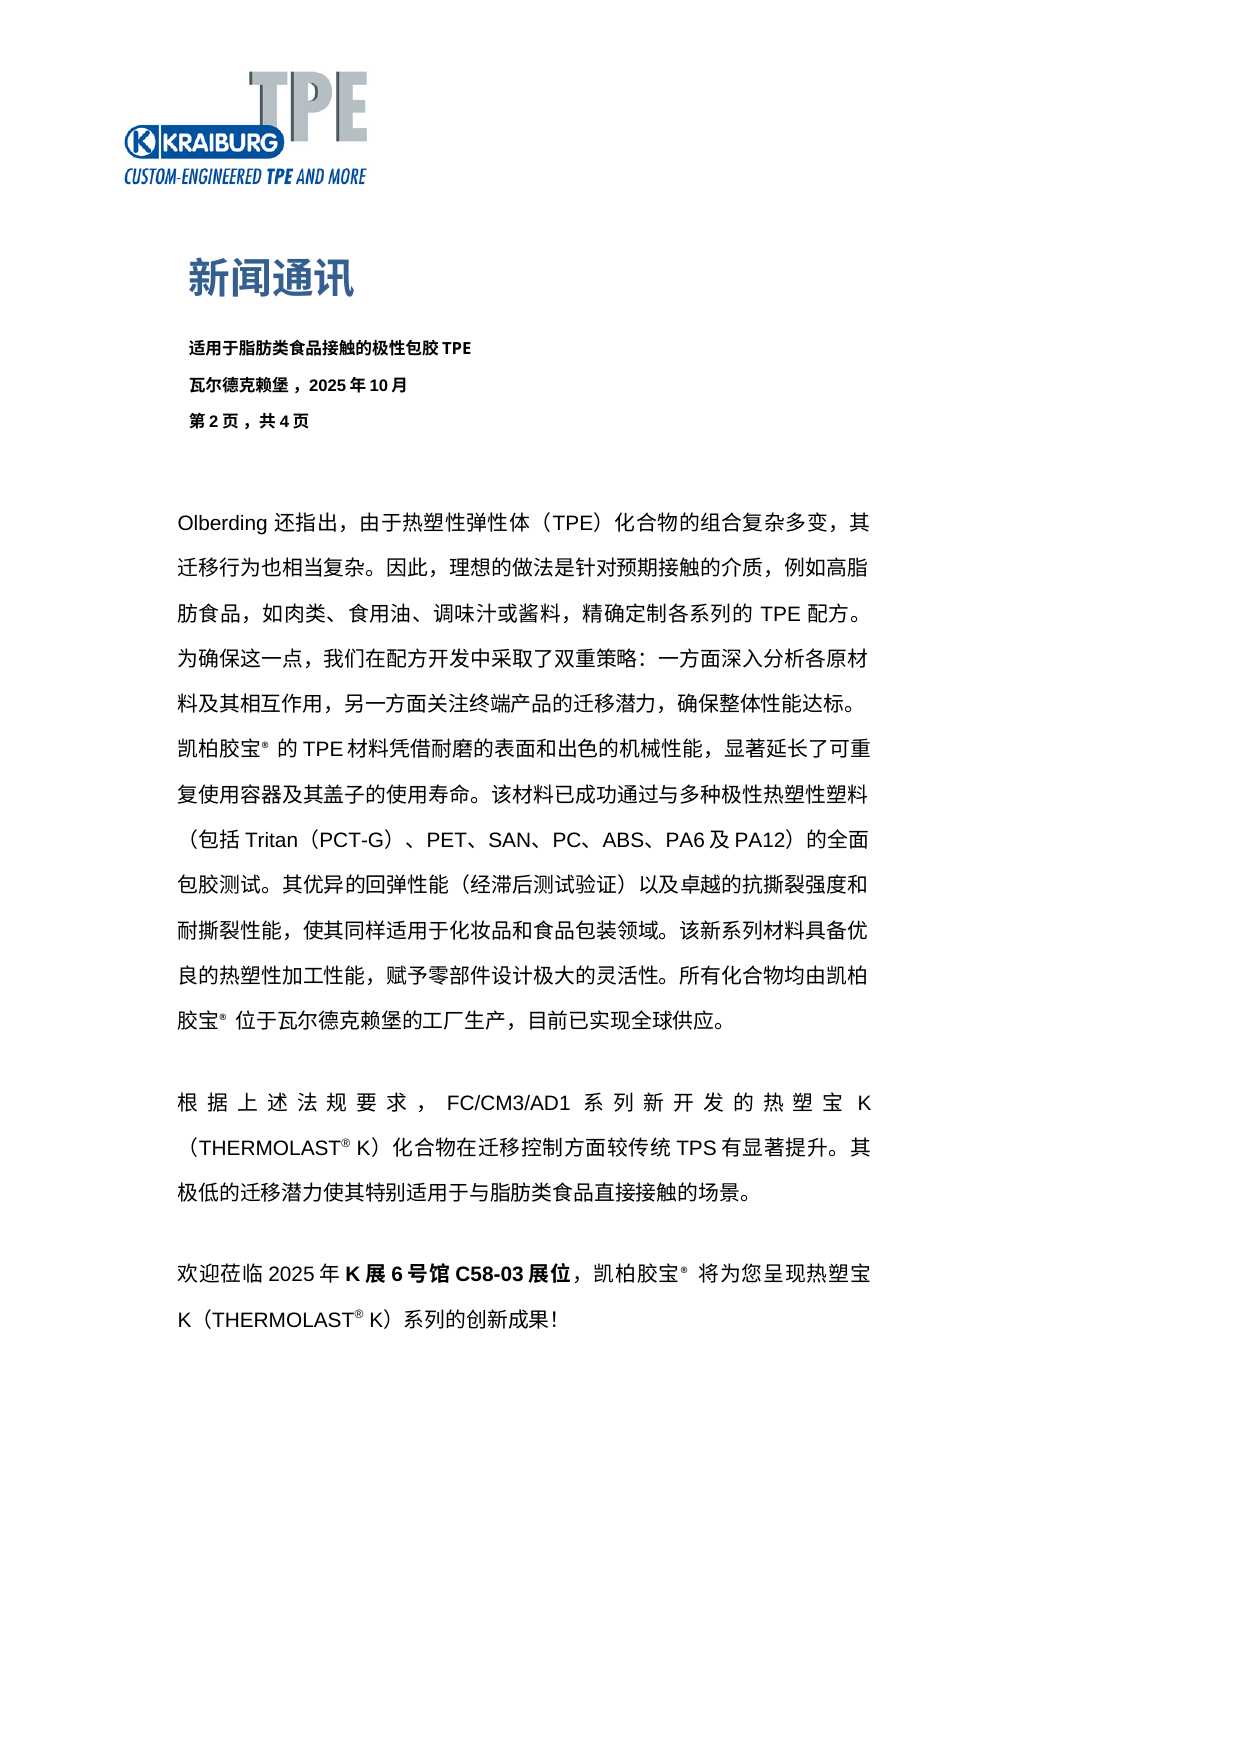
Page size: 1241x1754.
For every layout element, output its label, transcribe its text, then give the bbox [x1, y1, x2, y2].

text 根据上述法规要求，FC/CM3/AD1系列新开发的热塑宝K （THERMOLAST® K）化合物在迁移控制方面较传统TPS有显著提升。其极低的迁移潜力使其特别适用于与脂肪类食品直接接触的场景。 [177, 1086, 871, 1207]
text 凯柏胶宝® 的TPE材料凭借耐磨的表面和出色的机械性能，显著延长了可重复使用容器及其盖子的使用寿命。该材料已成功通过与多种极性热塑性塑料（包括Tritan（PCT-G）、PET、SAN、PC、ABS、PA6及PA12）的全面包胶测试。其优异的回弹性能（经滞后测试验证）以及卓越的抗撕裂强度和耐撕裂性能，使其同样适用于化妆品和食品包装领域。该新系列材料具备优良的热塑性加工性能，赋予零部件设计极大的灵活性。所有化合物均由凯柏胶宝® 位于瓦尔德克赖堡的工厂生产，目前已实现全球供应。 [177, 733, 871, 1035]
text Olberding 还指出，由于热塑性弹性体（TPE）化合物的组合复杂多变，其迁移行为也相当复杂。因此，理想的做法是针对预期接触的介质，例如高脂肪食品，如肉类、食用油、调味汁或酱料，精确定制各系列的 TPE 配方。为确保这一点，我们在配方开发中采取了双重策略：一方面深入分析各原材料及其相互作用，另一方面关注终端产品的迁移潜力，确保整体性能达标。 [177, 506, 871, 718]
text 欢迎莅临2025年K展6号馆C58-03展位，凯柏胶宝® 将为您呈现热塑宝 K（THERMOLAST® K）系列的创新成果！ [177, 1258, 871, 1333]
picture [112, 55, 379, 200]
